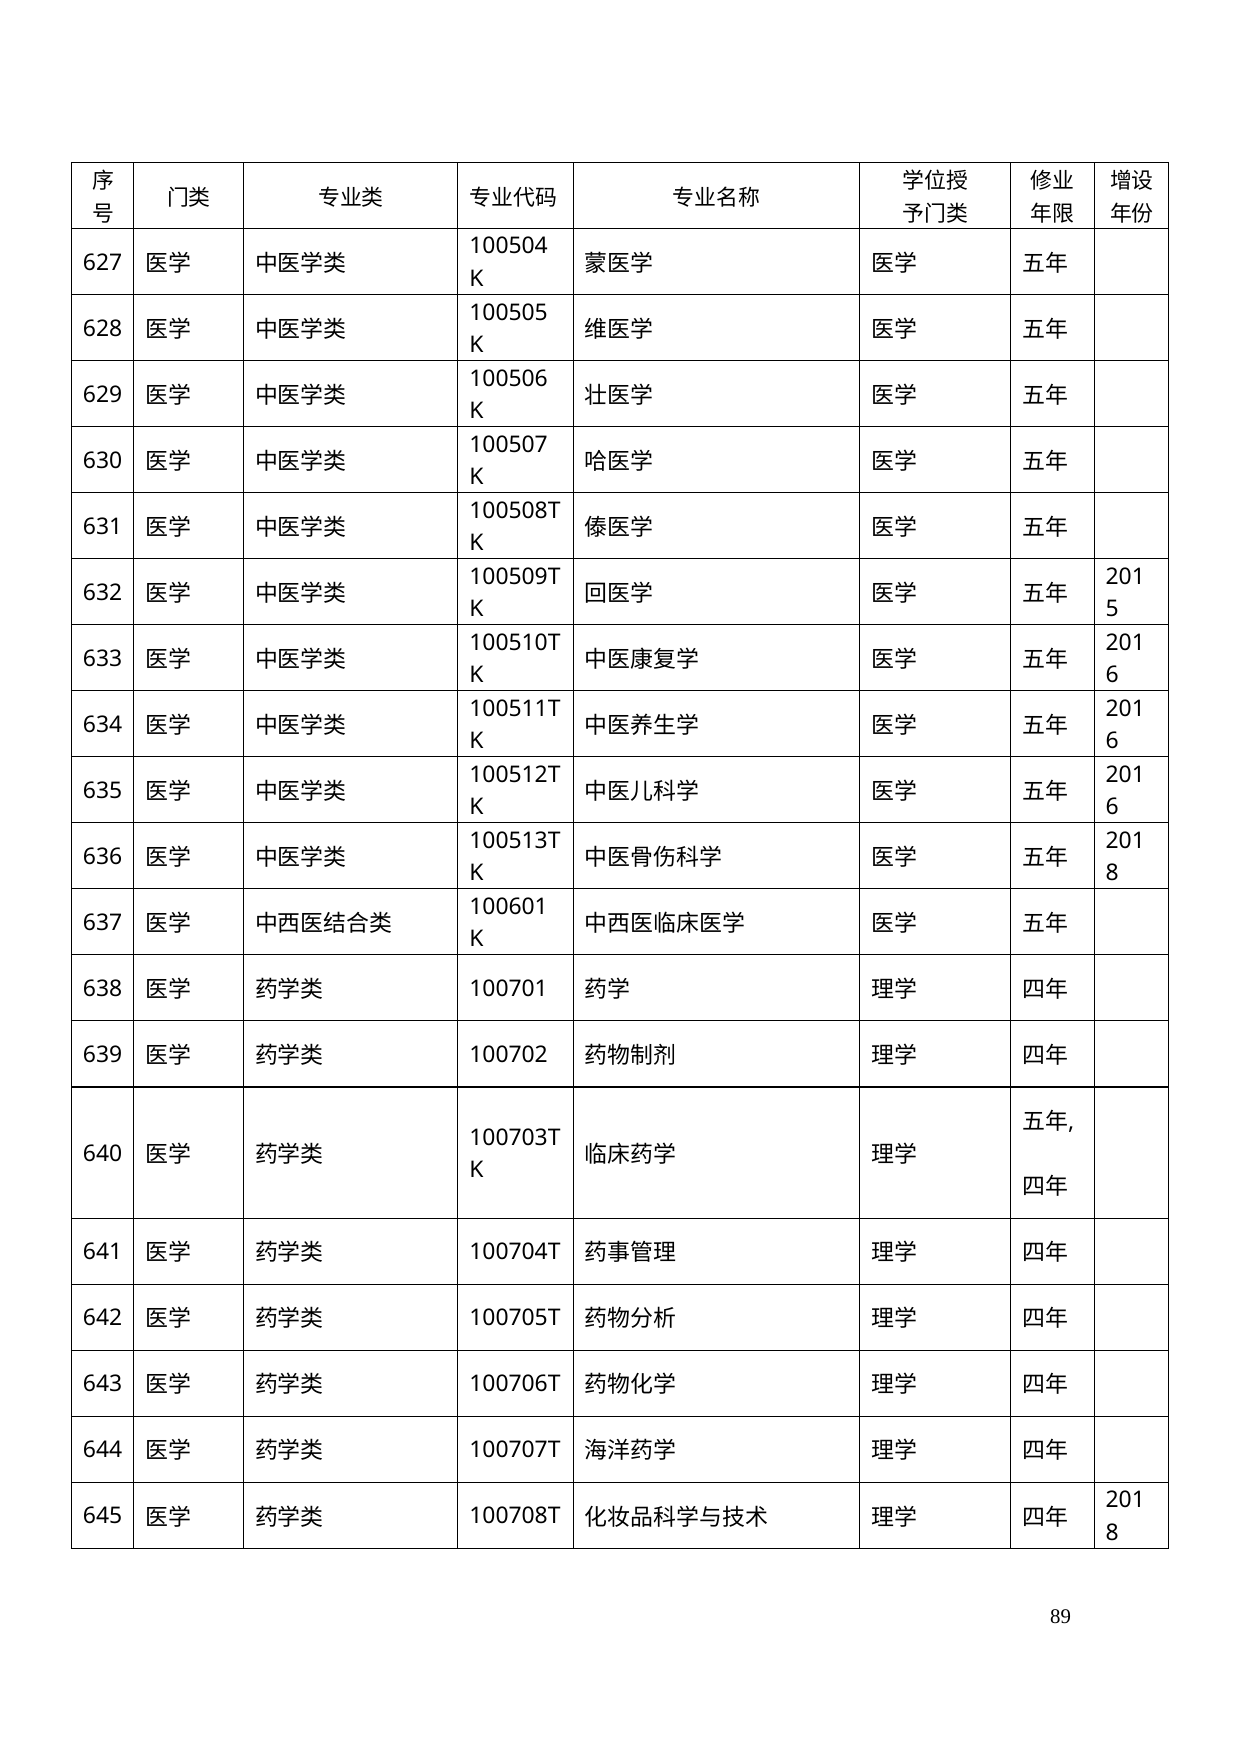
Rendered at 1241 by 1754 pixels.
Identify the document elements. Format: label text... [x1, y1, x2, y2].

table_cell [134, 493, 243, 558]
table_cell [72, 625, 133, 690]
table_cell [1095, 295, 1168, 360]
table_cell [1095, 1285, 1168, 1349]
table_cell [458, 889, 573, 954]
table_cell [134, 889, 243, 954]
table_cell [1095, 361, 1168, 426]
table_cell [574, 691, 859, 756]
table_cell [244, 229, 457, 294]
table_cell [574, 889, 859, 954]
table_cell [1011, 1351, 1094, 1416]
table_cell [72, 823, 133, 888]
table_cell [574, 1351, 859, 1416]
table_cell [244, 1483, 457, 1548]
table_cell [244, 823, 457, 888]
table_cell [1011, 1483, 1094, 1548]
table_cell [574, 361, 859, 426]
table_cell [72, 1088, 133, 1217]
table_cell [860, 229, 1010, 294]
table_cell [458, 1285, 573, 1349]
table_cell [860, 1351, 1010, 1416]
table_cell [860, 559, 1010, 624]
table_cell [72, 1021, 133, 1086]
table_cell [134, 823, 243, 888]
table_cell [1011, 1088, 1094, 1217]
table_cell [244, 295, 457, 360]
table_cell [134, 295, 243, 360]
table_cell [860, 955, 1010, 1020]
table_header 序号 [72, 163, 133, 228]
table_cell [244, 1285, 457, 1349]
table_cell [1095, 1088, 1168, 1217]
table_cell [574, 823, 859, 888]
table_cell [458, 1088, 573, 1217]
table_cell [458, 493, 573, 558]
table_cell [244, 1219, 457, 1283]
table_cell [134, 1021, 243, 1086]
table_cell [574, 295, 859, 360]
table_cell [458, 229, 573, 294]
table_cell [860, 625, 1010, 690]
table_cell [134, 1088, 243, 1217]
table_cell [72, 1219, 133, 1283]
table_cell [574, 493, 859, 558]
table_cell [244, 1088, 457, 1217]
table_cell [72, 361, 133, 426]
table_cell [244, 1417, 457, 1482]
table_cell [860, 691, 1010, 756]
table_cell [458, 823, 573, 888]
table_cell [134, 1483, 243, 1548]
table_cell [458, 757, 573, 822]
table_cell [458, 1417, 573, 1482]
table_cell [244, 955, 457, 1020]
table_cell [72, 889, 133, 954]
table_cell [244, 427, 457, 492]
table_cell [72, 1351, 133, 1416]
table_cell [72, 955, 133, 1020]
table_header 门类 [134, 163, 243, 228]
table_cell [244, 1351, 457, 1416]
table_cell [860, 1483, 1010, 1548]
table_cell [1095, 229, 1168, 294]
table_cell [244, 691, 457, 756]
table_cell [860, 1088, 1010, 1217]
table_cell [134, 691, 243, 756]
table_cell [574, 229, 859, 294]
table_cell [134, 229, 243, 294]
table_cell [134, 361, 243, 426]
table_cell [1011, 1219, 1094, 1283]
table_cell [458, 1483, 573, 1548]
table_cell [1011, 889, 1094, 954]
table_header 专业类 [244, 163, 457, 228]
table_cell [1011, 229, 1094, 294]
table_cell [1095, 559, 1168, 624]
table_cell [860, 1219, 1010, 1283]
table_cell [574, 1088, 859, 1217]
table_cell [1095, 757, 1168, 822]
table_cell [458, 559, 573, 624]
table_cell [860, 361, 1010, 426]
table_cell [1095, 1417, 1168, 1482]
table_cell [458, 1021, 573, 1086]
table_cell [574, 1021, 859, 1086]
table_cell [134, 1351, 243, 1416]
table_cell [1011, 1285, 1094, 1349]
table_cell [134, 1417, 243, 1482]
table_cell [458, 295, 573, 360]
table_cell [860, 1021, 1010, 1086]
table_header 修业年限 [1011, 163, 1094, 228]
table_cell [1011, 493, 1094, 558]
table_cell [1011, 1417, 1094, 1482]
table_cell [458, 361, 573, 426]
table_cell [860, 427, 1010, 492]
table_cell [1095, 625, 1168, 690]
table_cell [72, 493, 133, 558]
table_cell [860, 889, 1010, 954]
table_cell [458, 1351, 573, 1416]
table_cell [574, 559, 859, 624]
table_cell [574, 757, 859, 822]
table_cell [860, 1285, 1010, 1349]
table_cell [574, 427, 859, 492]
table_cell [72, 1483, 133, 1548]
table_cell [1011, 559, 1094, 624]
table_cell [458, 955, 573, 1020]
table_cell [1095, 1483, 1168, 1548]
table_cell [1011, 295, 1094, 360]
table_header 专业代码 [458, 163, 573, 228]
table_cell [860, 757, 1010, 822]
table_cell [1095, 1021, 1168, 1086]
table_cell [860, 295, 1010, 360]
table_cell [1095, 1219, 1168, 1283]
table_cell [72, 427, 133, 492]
table_header 增设年份 [1095, 163, 1168, 228]
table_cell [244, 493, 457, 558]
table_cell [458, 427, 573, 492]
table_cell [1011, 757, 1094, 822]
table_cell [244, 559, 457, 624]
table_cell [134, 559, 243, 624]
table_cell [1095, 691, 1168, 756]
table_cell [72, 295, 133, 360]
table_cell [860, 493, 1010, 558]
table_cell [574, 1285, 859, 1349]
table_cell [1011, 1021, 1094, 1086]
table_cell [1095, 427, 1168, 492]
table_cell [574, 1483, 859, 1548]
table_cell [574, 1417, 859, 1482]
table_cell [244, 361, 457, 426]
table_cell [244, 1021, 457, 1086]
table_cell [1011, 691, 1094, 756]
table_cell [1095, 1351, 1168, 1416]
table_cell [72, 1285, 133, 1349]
table_header 学位授 予门类 [860, 163, 1010, 228]
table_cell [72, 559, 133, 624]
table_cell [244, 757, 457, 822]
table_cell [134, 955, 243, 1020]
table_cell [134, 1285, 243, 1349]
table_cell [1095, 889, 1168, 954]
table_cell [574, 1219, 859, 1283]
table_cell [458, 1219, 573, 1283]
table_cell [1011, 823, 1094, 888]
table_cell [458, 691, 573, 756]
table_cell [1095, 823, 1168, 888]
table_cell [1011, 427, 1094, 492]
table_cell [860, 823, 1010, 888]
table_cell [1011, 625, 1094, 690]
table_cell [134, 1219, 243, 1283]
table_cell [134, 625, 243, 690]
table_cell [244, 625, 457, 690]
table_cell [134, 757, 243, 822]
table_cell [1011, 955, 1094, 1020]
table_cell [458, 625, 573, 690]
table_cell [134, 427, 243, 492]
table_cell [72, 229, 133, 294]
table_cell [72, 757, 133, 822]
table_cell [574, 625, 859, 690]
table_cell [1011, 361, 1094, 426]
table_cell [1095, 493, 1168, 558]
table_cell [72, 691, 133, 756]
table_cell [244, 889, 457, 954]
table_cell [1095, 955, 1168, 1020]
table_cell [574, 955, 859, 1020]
table_header 专业名称 [574, 163, 859, 228]
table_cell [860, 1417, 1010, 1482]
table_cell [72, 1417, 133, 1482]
